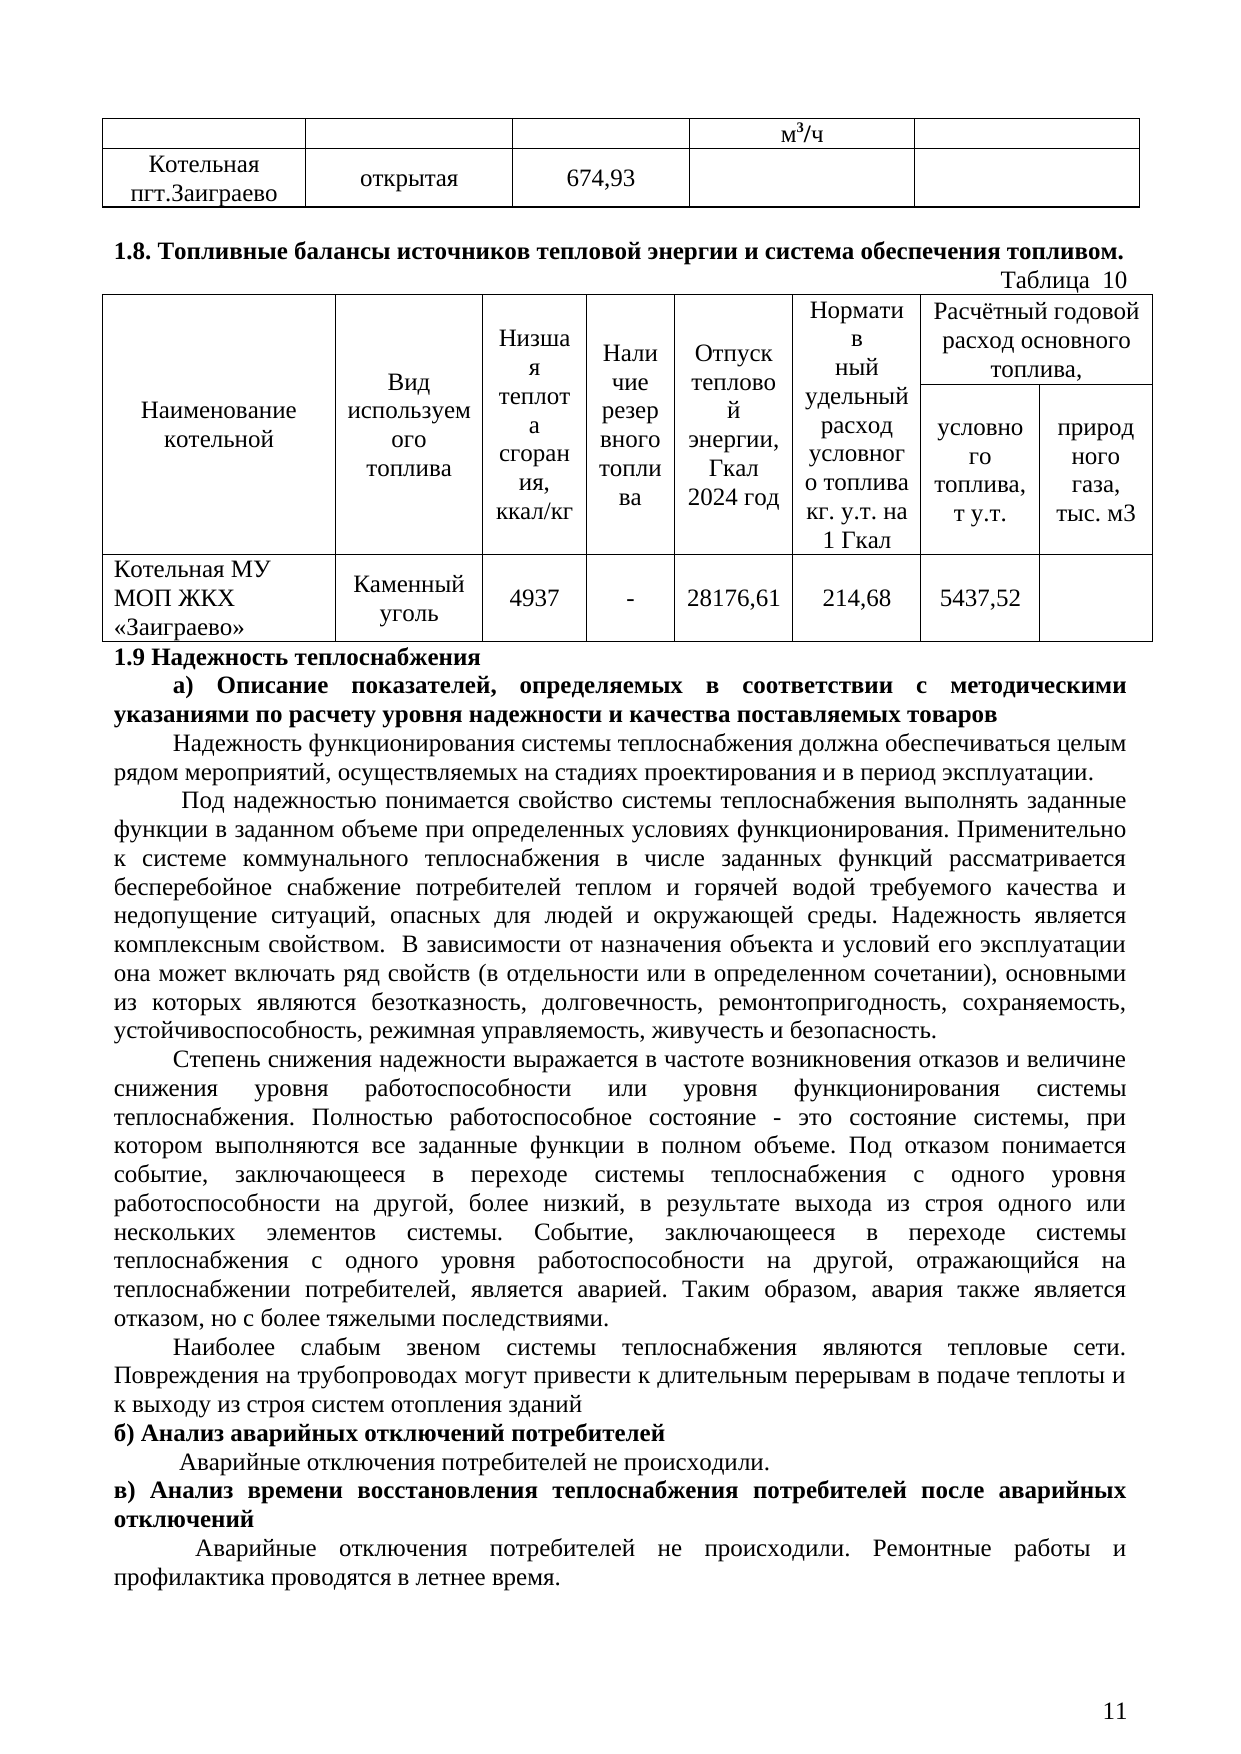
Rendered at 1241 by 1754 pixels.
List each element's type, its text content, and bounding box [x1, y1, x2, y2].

text 1.9 Надежность теплоснабжения [113, 642, 1127, 671]
table_cell Котельная пгт.Заиграево [103, 149, 305, 206]
table_cell [690, 149, 914, 206]
table_cell [915, 149, 1139, 206]
table_cell 4937 [483, 555, 586, 641]
table_header Вид используемого топлива [336, 295, 482, 553]
text Аварийные отключения потребителей не происходили. [113, 1447, 1127, 1476]
table_header Низшая теплота сгорания, ккал/кг [483, 295, 586, 553]
text а) Описание показателей, определяемых в соответствии с методическими указаниями по расчету уровня надежности и качества поставляемых товаров [113, 671, 1127, 728]
text Под надежностью понимается свойство системы теплоснабжения выполнять заданные функции в заданном объеме при определенных условиях функционирования. Применительно к системе коммунального теплоснабжения в числе заданных функций рассматривается бесперебойное снабжение потребителей теплом и горячей водой требуемого качества и недопущение ситуаций, опасных для людей и окружающей среды. Надежность является комплексным свойством. В зависимости от назначения объекта и условий его эксплуатации она может включать ряд свойств (в отдельности или в определенном сочетании), основными из которых являются безотказность, долговечность, ремонтопригодность, сохраняемость, устойчивоспособность, режимная управляемость, живучесть и безопасность. [113, 786, 1127, 1044]
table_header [306, 119, 512, 148]
text Аварийные отключения потребителей не происходили. Ремонтные работы и профилактика проводятся в летнее время. [113, 1533, 1127, 1591]
table_cell Котельная МУ МОП ЖКХ «Заиграево» [103, 555, 335, 641]
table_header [103, 119, 305, 148]
table_cell 214,68 [793, 555, 920, 641]
table_header Наименование котельной [103, 295, 335, 553]
table_cell - [587, 555, 674, 641]
table_cell 674,93 [513, 149, 689, 206]
table_header Наличие резервного топлива [587, 295, 674, 553]
text б) Анализ аварийных отключений потребителей [113, 1418, 1127, 1447]
text Наиболее слабым звеном системы теплоснабжения являются тепловые сети. Повреждения на трубопроводах могут привести к длительным перерывам в подаче теплоты и к выходу из строя систем отопления зданий [113, 1332, 1127, 1418]
text Степень снижения надежности выражается в частоте возникновения отказов и величине снижения уровня работоспособности или уровня функционирования системы теплоснабжения. Полностью работоспособное состояние - это состояние системы, при котором выполняются все заданные функции в полном объеме. Под отказом понимается событие, заключающееся в переходе системы теплоснабжения с одного уровня работоспособности на другой, более низкий, в результате выхода из строя одного или нескольких элементов системы. Событие, заключающееся в переходе системы теплоснабжения с одного уровня работоспособности на другой, отражающийся на теплоснабжении потребителей, является аварией. Таким образом, авария также является отказом, но с более тяжелыми последствиями. [113, 1044, 1127, 1332]
table_header Отпуск тепловой энергии, Гкал 2024 год [675, 295, 792, 553]
table_cell природного газа, тыс. м3 [1040, 385, 1152, 553]
text 1.8. Топливные балансы источников тепловой энергии и система обеспечения топливом. [113, 236, 1127, 265]
text в) Анализ времени восстановления теплоснабжения потребителей после аварийных отключений [113, 1476, 1127, 1533]
table_cell 28176,61 [675, 555, 792, 641]
text Надежность функционирования системы теплоснабжения должна обеспечиваться целым рядом мероприятий, осуществляемых на стадиях проектирования и в период эксплуатации. [113, 728, 1127, 786]
table_cell 5437,52 [921, 555, 1039, 641]
table_cell [1040, 555, 1152, 641]
table_header Норматив ный удельный расход условного топлива кг. у.т. на 1 Гкал [793, 295, 920, 553]
table_header Расчётный годовой расход основного топлива, [921, 295, 1152, 384]
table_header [915, 119, 1139, 148]
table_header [513, 119, 689, 148]
table_cell Каменный уголь [336, 555, 482, 641]
table_cell условного топлива, т у.т. [921, 385, 1039, 553]
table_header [690, 119, 914, 148]
text Таблица 10 [151, 265, 1127, 294]
table_cell открытая [306, 149, 512, 206]
